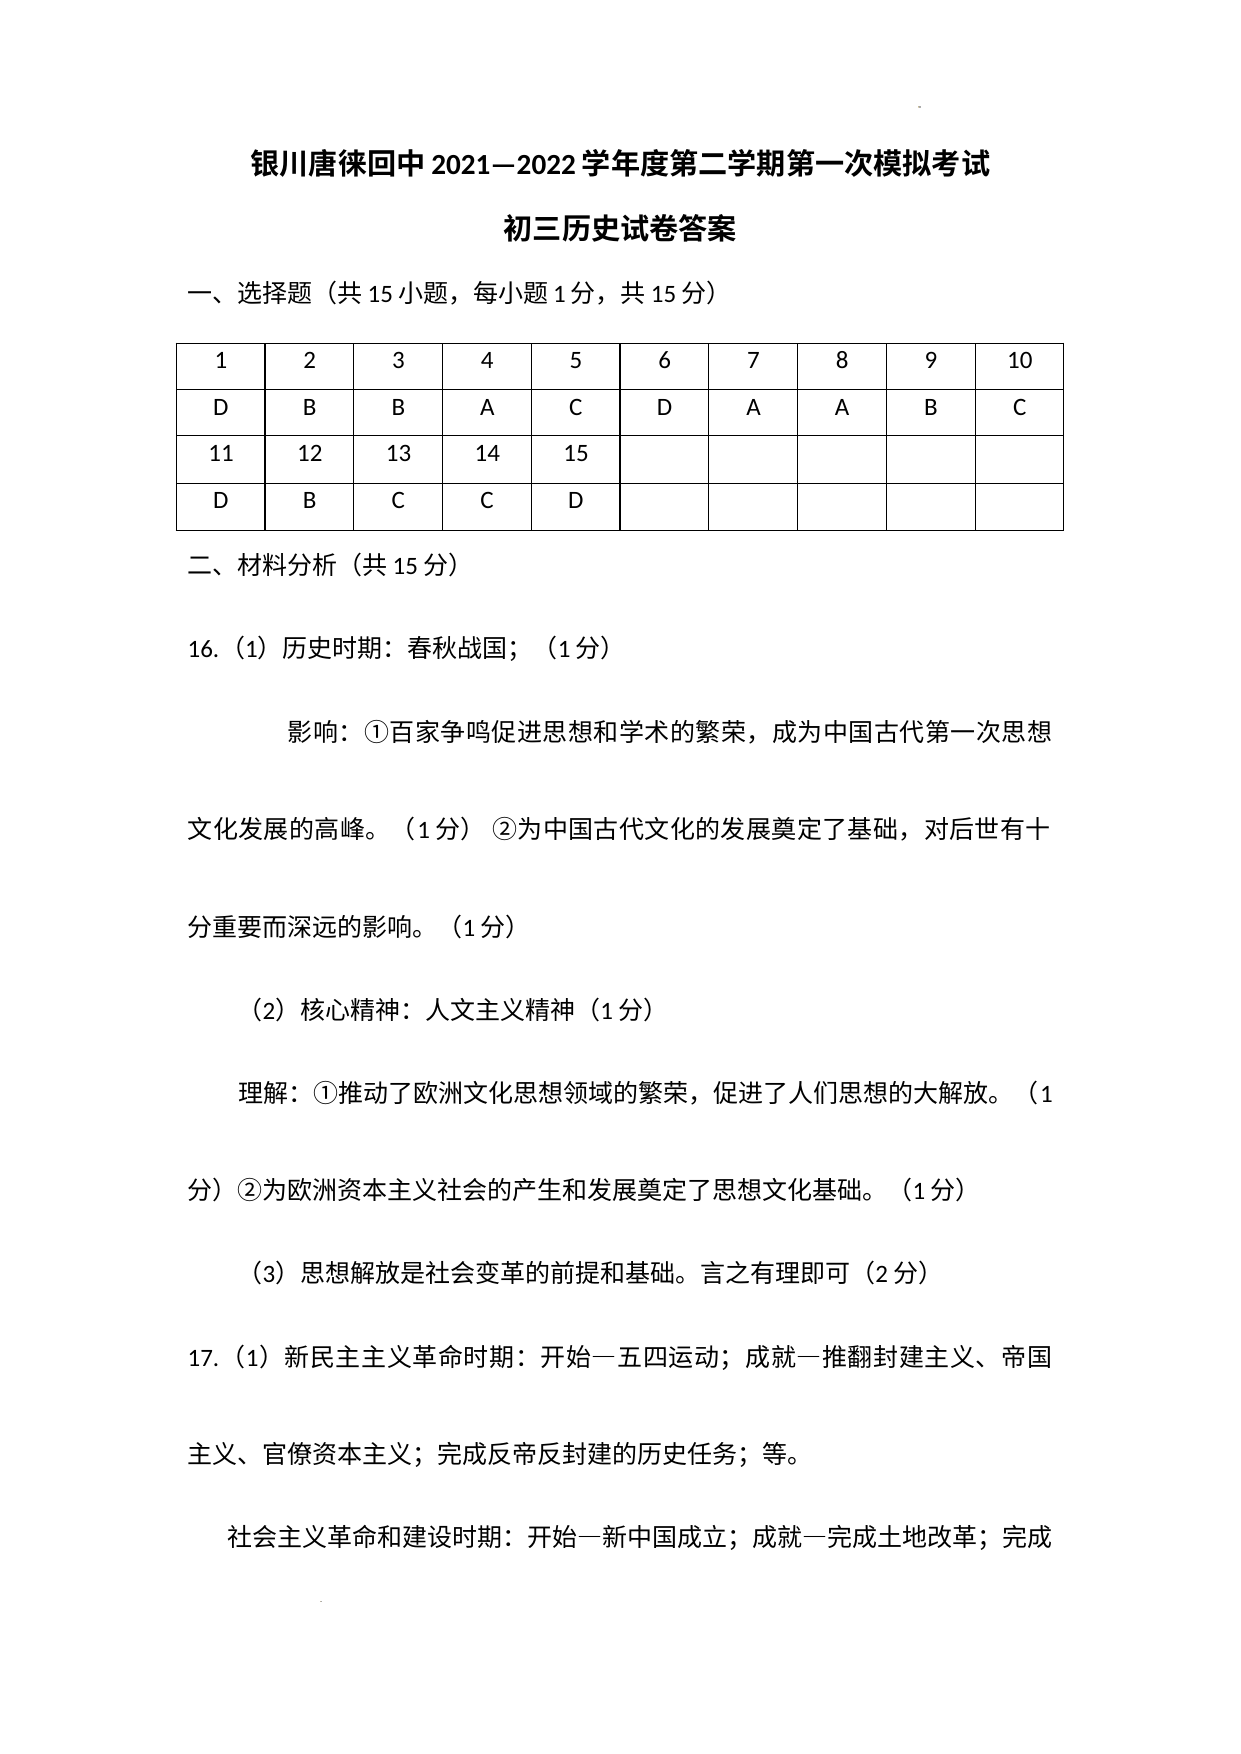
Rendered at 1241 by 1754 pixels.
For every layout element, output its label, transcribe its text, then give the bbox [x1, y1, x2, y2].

table_header 9 [887, 344, 975, 389]
list 核心精神：人文主义精神（1分） [187, 976, 1053, 1041]
table_cell [976, 436, 1063, 482]
table_cell B [266, 390, 353, 435]
table_header 3 [354, 344, 442, 389]
table_cell C [443, 484, 531, 530]
table_cell A [709, 390, 797, 435]
table_cell C [354, 484, 442, 530]
table_cell C [976, 390, 1063, 435]
table_header 6 [621, 344, 708, 389]
table_cell D [532, 484, 619, 530]
table_cell B [887, 390, 975, 435]
table_cell B [354, 390, 442, 435]
table_cell 15 [532, 436, 619, 482]
list （1）历史时期：春秋战国；（1分） [187, 614, 1053, 679]
list （1）新民主主义革命时期：开始—五四运动；成就—推翻封建主义、帝国主义、官僚资本主义；完成反帝反封建的历史任务；等。 [187, 1323, 1053, 1485]
table_cell [887, 436, 975, 482]
table_cell D [621, 390, 708, 435]
table_header 2 [266, 344, 353, 389]
table_header 8 [798, 344, 886, 389]
table_cell 13 [354, 436, 442, 482]
table_cell [709, 484, 797, 530]
table_cell [887, 484, 975, 530]
list 思想解放是社会变革的前提和基础。言之有理即可（2分） [187, 1239, 1053, 1304]
list 选择题（共15小题，每小题1分，共15分） [187, 259, 1053, 324]
table_cell [621, 436, 708, 482]
text 初三历史试卷答案 [187, 194, 1053, 259]
table_header 1 [177, 344, 264, 389]
list 理解：①推动了欧洲文化思想领域的繁荣，促进了人们思想的大解放。（1分）②为欧洲资本主义社会的产生和发展奠定了思想文化基础。（1分） [187, 1059, 1053, 1221]
table_cell D [177, 390, 264, 435]
table_cell [709, 436, 797, 482]
text 银川唐徕回中2021—2022学年度第二学期第一次模拟考试 [187, 129, 1053, 194]
table_cell [798, 436, 886, 482]
list 材料分析（共15分） [187, 531, 1053, 596]
table_header 4 [443, 344, 531, 389]
table_cell A [798, 390, 886, 435]
table_cell 12 [266, 436, 353, 482]
table_cell B [266, 484, 353, 530]
table_cell [976, 484, 1063, 530]
table_header 5 [532, 344, 619, 389]
table_header 7 [709, 344, 797, 389]
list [187, 1503, 1053, 1568]
list 影响：①百家争鸣促进思想和学术的繁荣，成为中国古代第一次思想文化发展的高峰。（1分） ②为中国古代文化的发展奠定了基础，对后世有十分重要而深远的影响。（1分） [187, 698, 1053, 958]
table_cell C [532, 390, 619, 435]
table_header 10 [976, 344, 1063, 389]
table_cell [798, 484, 886, 530]
table_cell [621, 484, 708, 530]
table_cell A [443, 390, 531, 435]
table_cell 14 [443, 436, 531, 482]
table_cell 11 [177, 436, 264, 482]
table_cell D [177, 484, 264, 530]
